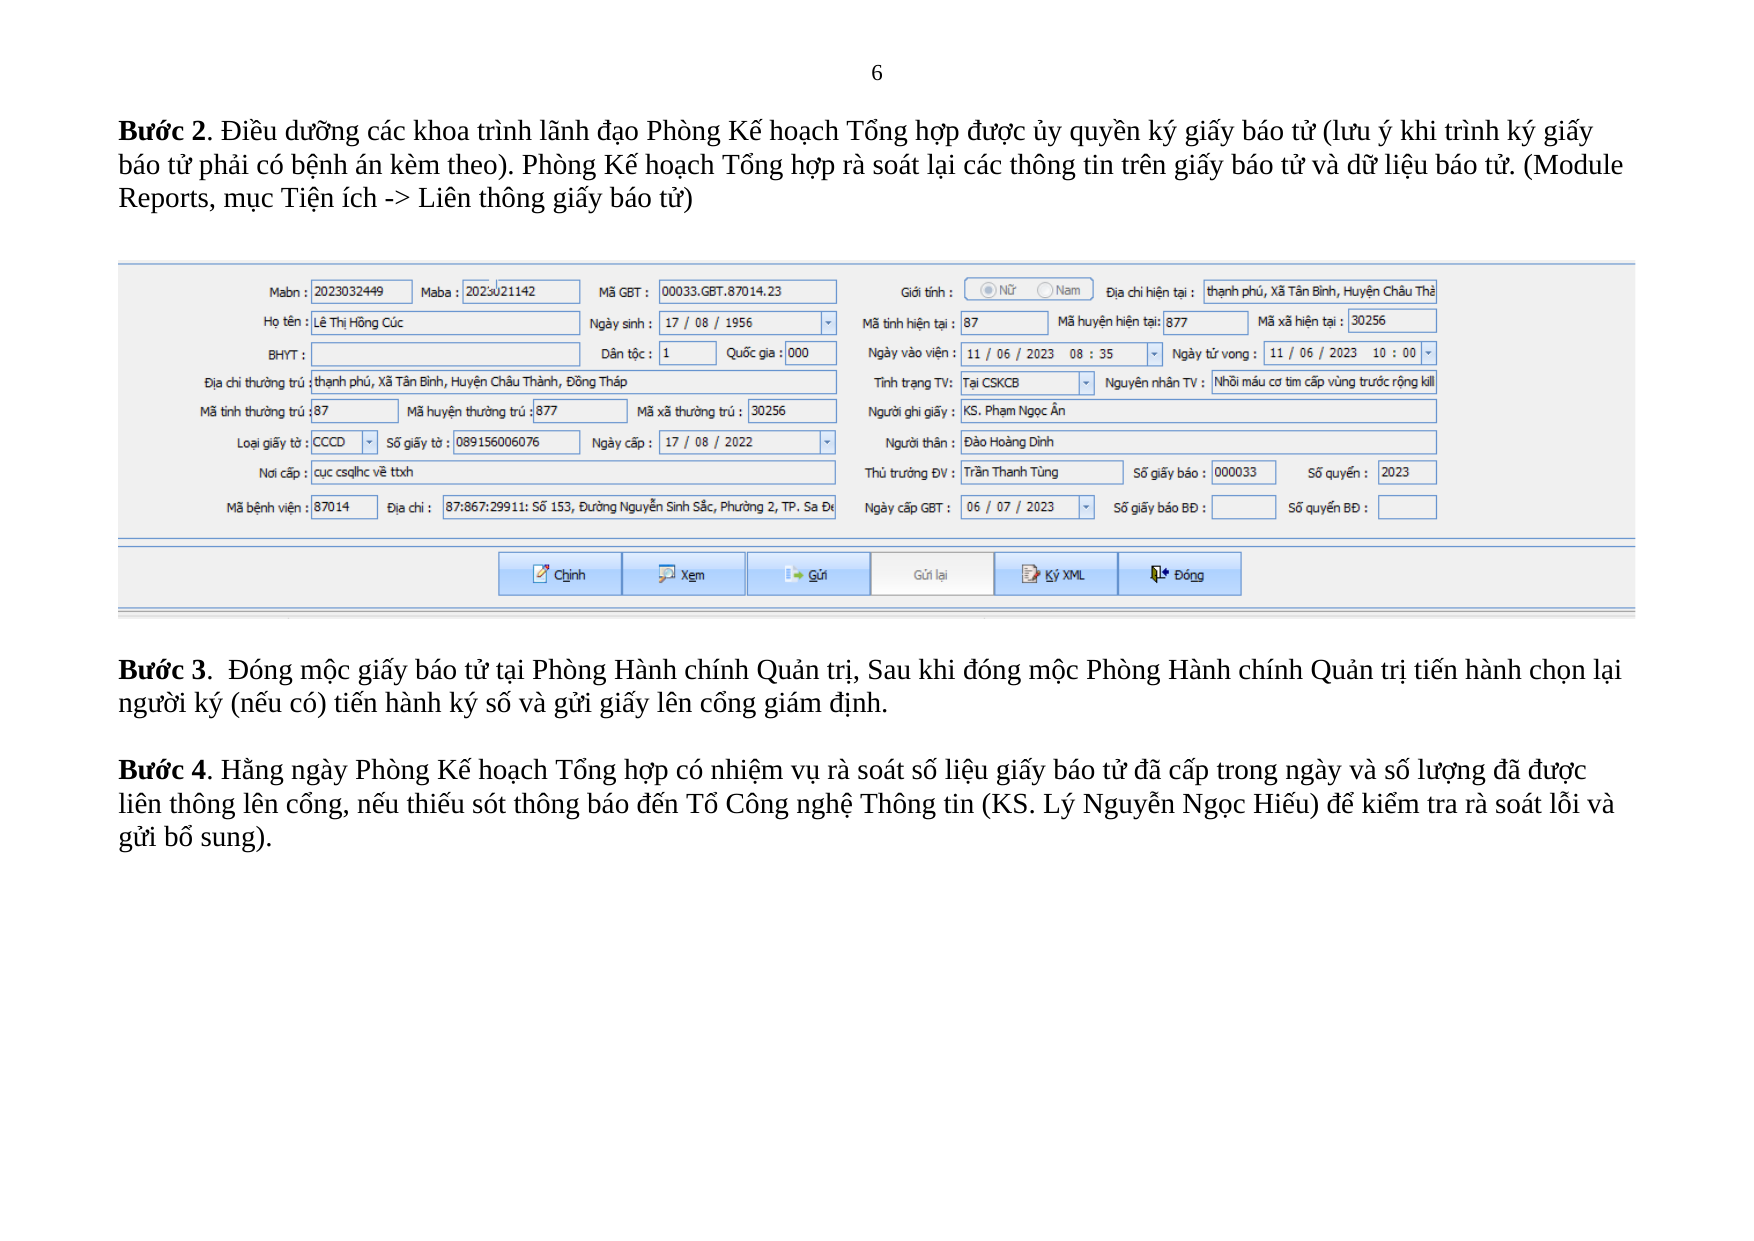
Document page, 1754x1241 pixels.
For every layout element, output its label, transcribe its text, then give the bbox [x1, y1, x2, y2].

text Bước 3. Đóng mộc giấy báo tử tại Phòng Hành chính Quản trị, Sau khi đóng mộc Phòng Hành chính Quản trị tiến hành chọn lại người ký (nếu có) tiến hành ký số và gửi giấy lên cổng giám định. [118, 652, 1636, 719]
picture [118, 260, 1636, 619]
text Bước 2. Điều dưỡng các khoa trình lãnh đạo Phòng Kế hoạch Tổng hợp được ủy quyền ký giấy báo tử (lưu ý khi trình ký giấy báo tử phải có bệnh án kèm theo). Phòng Kế hoạch Tổng hợp rà soát lại các thông tin trên giấy báo tử và dữ liệu báo tử. (Module Reports, mục Tiện ích -> Liên thông giấy báo tử) [118, 113, 1636, 214]
text Bước 4. Hằng ngày Phòng Kế hoạch Tổng hợp có nhiệm vụ rà soát số liệu giấy báo tử đã cấp trong ngày và số lượng đã được liên thông lên cổng, nếu thiếu sót thông báo đến Tổ Công nghệ Thông tin (KS. Lý Nguyễn Ngọc Hiếu) để kiểm tra rà soát lỗi và gửi bổ sung). [118, 752, 1636, 853]
